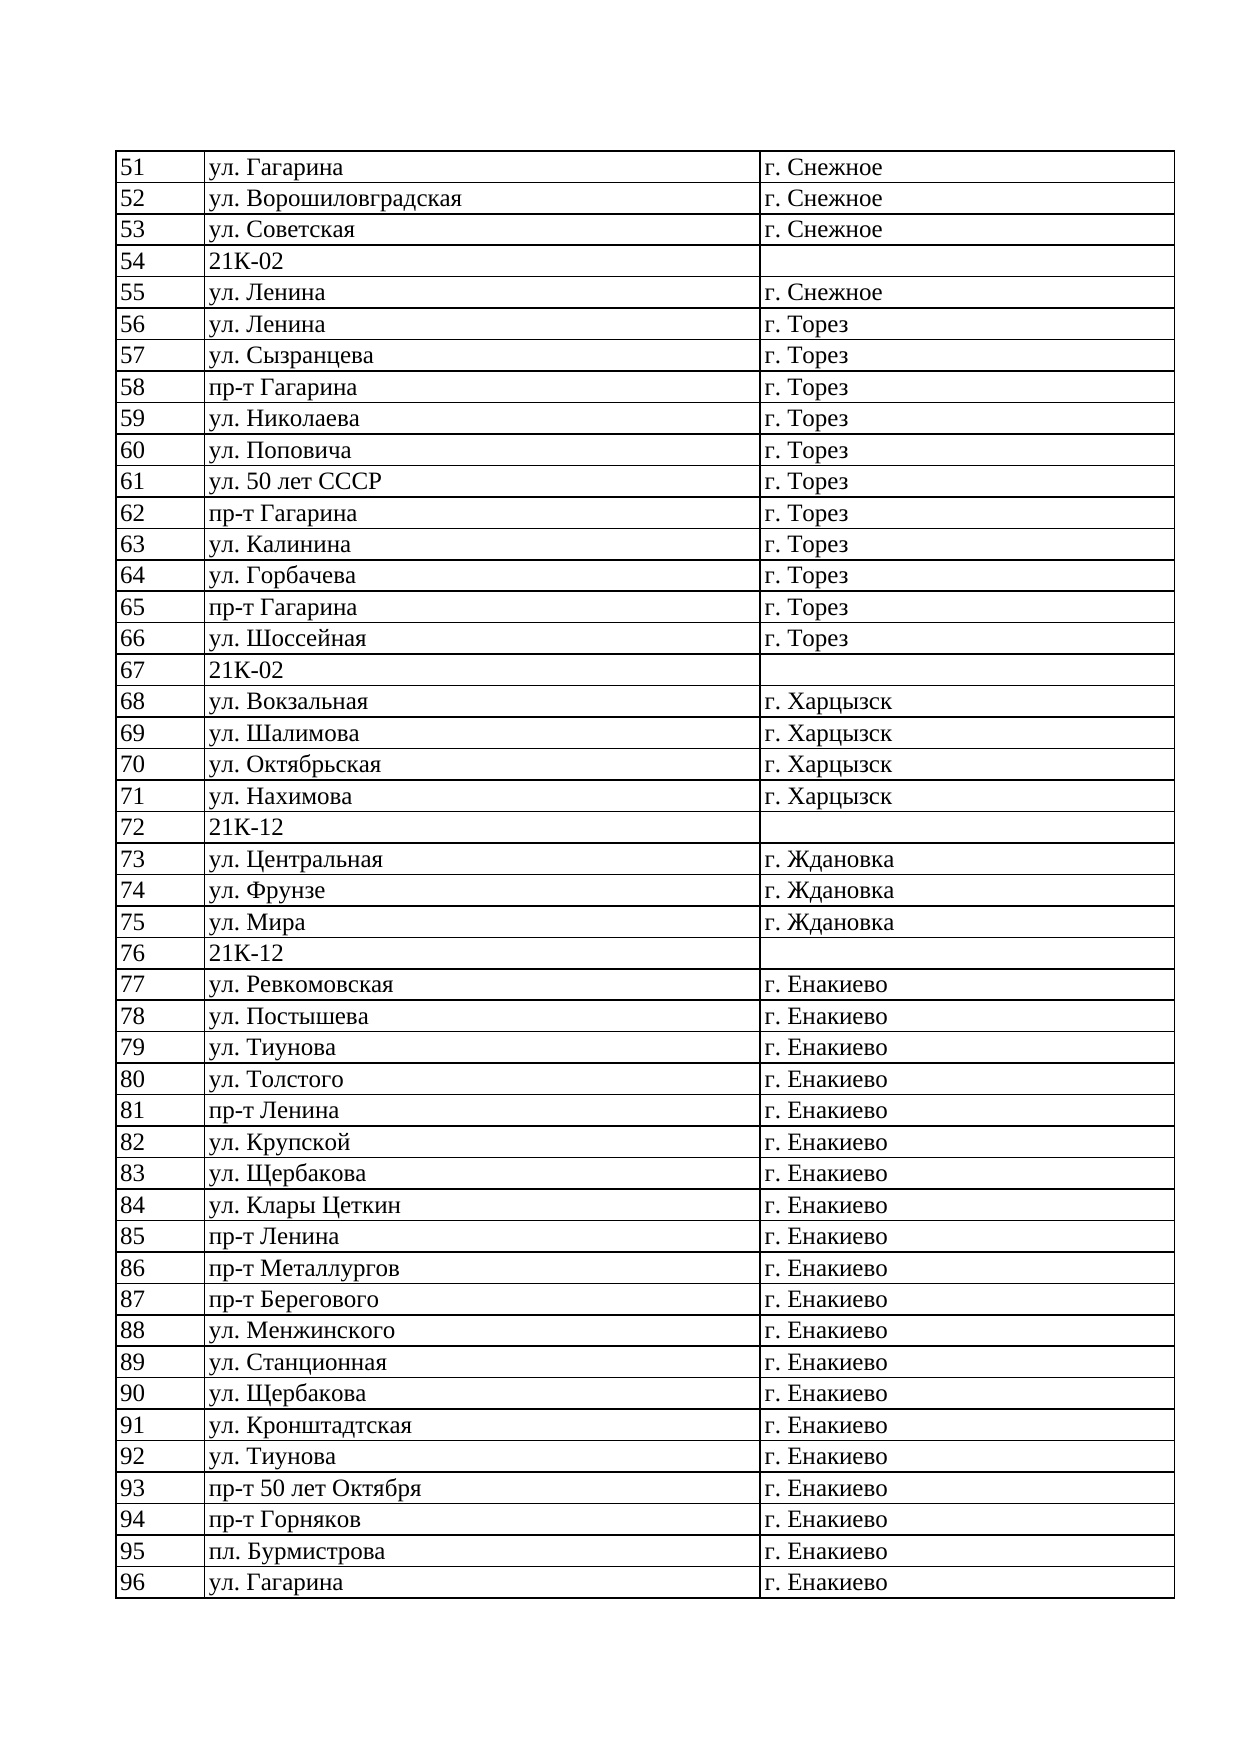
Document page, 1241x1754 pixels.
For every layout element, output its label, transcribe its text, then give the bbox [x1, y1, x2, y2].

table_cell 58 [117, 372, 204, 402]
table_cell ул. Щербакова [205, 1378, 759, 1408]
table_cell г. Торез [761, 529, 1174, 559]
table_cell ул. Ленина [205, 309, 759, 339]
table_cell пр-т Гагарина [205, 372, 759, 402]
table_cell 68 [117, 686, 204, 716]
table_cell г. Енакиево [761, 1284, 1174, 1314]
table_cell 54 [117, 246, 204, 276]
table_cell пр-т Горняков [205, 1504, 759, 1534]
table_cell 87 [117, 1284, 204, 1314]
table_cell 73 [117, 844, 204, 873]
table_cell ул. Фрунзе [205, 875, 759, 905]
table_cell ул. Шалимова [205, 718, 759, 748]
table_cell г. Енакиево [761, 1127, 1174, 1157]
table_cell ул. Сызранцева [205, 340, 759, 370]
table_cell г. Енакиево [761, 1504, 1174, 1534]
table_cell г. Снежное [761, 215, 1174, 244]
table_cell 82 [117, 1127, 204, 1157]
table_cell пр-т 50 лет Октября [205, 1473, 759, 1503]
table_cell ул. Горбачева [205, 561, 759, 590]
table_cell г. Енакиево [761, 1473, 1174, 1503]
table_cell 61 [117, 466, 204, 496]
table_cell ул. Вокзальная [205, 686, 759, 716]
table_cell ул. Гагарина [205, 152, 759, 181]
table_cell 56 [117, 309, 204, 339]
table_cell 63 [117, 529, 204, 559]
table_cell 78 [117, 1001, 204, 1031]
table_cell ул. Гагарина [205, 1567, 759, 1597]
table_cell г. Енакиево [761, 1253, 1174, 1282]
table_cell г. Снежное [761, 277, 1174, 307]
table_cell ул. Ревкомовская [205, 970, 759, 999]
table_cell 21К-12 [205, 812, 759, 842]
table_cell ул. Ленина [205, 277, 759, 307]
table_cell ул. Ворошиловградская [205, 183, 759, 213]
table_cell г. Енакиево [761, 1221, 1174, 1251]
table_cell 62 [117, 498, 204, 527]
table_cell ул. Октябрьская [205, 749, 759, 779]
table_cell 95 [117, 1536, 204, 1566]
table_cell ул. Менжинского [205, 1316, 759, 1345]
table_cell ул. Центральная [205, 844, 759, 873]
table_cell г. Харцызск [761, 686, 1174, 716]
table_cell г. Енакиево [761, 1316, 1174, 1345]
table_cell г. Енакиево [761, 1347, 1174, 1377]
table_cell 84 [117, 1190, 204, 1219]
table_cell пр-т Гагарина [205, 498, 759, 527]
table_cell ул. Николаева [205, 403, 759, 433]
table_cell 60 [117, 435, 204, 464]
table_cell пр-т Берегового [205, 1284, 759, 1314]
table_cell ул. Станционная [205, 1347, 759, 1377]
table_cell 53 [117, 215, 204, 244]
table_cell 76 [117, 938, 204, 968]
table_cell г. Торез [761, 592, 1174, 622]
table_cell г. Енакиево [761, 1190, 1174, 1219]
table_cell г. Енакиево [761, 1410, 1174, 1440]
table_cell г. Ждановка [761, 907, 1174, 936]
table_cell 77 [117, 970, 204, 999]
table_cell ул. Крупской [205, 1127, 759, 1157]
table_cell г. Снежное [761, 183, 1174, 213]
table_cell 93 [117, 1473, 204, 1503]
table_cell 91 [117, 1410, 204, 1440]
table_cell 90 [117, 1378, 204, 1408]
table_cell г. Торез [761, 309, 1174, 339]
table_cell 66 [117, 623, 204, 653]
table_cell 86 [117, 1253, 204, 1282]
table_cell г. Харцызск [761, 781, 1174, 811]
table_cell г. Торез [761, 340, 1174, 370]
table_cell 67 [117, 655, 204, 685]
table_cell ул. Клары Цеткин [205, 1190, 759, 1219]
table_cell ул. Щербакова [205, 1158, 759, 1188]
table_cell г. Харцызск [761, 749, 1174, 779]
table_cell г. Енакиево [761, 1158, 1174, 1188]
table_cell г. Енакиево [761, 970, 1174, 999]
table_cell г. Енакиево [761, 1441, 1174, 1471]
table_cell 79 [117, 1032, 204, 1062]
table_cell г. Торез [761, 623, 1174, 653]
table_cell [761, 655, 1174, 685]
table_cell г. Енакиево [761, 1567, 1174, 1597]
table_cell пр-т Гагарина [205, 592, 759, 622]
table_cell [761, 246, 1174, 276]
table_cell ул. Кронштадтская [205, 1410, 759, 1440]
table_cell [761, 938, 1174, 968]
table_cell 21К-12 [205, 938, 759, 968]
table_cell 72 [117, 812, 204, 842]
table_cell 88 [117, 1316, 204, 1345]
table_cell г. Енакиево [761, 1064, 1174, 1094]
table_cell ул. 50 лет СССР [205, 466, 759, 496]
table_cell 59 [117, 403, 204, 433]
table_cell 52 [117, 183, 204, 213]
table_cell пр-т Ленина [205, 1221, 759, 1251]
table_cell пр-т Металлургов [205, 1253, 759, 1282]
table_cell 94 [117, 1504, 204, 1534]
table_cell ул. Нахимова [205, 781, 759, 811]
table_cell пр-т Ленина [205, 1095, 759, 1125]
table_cell 64 [117, 561, 204, 590]
table_cell г. Ждановка [761, 875, 1174, 905]
table_cell 83 [117, 1158, 204, 1188]
table_cell г. Торез [761, 435, 1174, 464]
table_cell ул. Постышева [205, 1001, 759, 1031]
table_cell 85 [117, 1221, 204, 1251]
table_cell г. Ждановка [761, 844, 1174, 873]
table_cell пл. Бурмистрова [205, 1536, 759, 1566]
table_cell ул. Калинина [205, 529, 759, 559]
table_cell г. Енакиево [761, 1001, 1174, 1031]
table_cell 55 [117, 277, 204, 307]
table_cell ул. Шоссейная [205, 623, 759, 653]
table_cell г. Снежное [761, 152, 1174, 181]
table_cell г. Енакиево [761, 1536, 1174, 1566]
table_cell 89 [117, 1347, 204, 1377]
table_cell 51 [117, 152, 204, 181]
table_cell 74 [117, 875, 204, 905]
table_cell 92 [117, 1441, 204, 1471]
table_cell 96 [117, 1567, 204, 1597]
table_cell г. Торез [761, 498, 1174, 527]
table_cell 75 [117, 907, 204, 936]
table_cell ул. Толстого [205, 1064, 759, 1094]
table_cell 65 [117, 592, 204, 622]
table_cell ул. Мира [205, 907, 759, 936]
table_cell ул. Поповича [205, 435, 759, 464]
table_cell 81 [117, 1095, 204, 1125]
table_cell г. Харцызск [761, 718, 1174, 748]
table_cell г. Торез [761, 372, 1174, 402]
table_cell 21К-02 [205, 655, 759, 685]
table_cell г. Енакиево [761, 1032, 1174, 1062]
table_cell 71 [117, 781, 204, 811]
table_cell г. Торез [761, 403, 1174, 433]
table_cell [761, 812, 1174, 842]
table_cell 57 [117, 340, 204, 370]
table_cell ул. Советская [205, 215, 759, 244]
table_cell ул. Тиунова [205, 1032, 759, 1062]
table_cell г. Торез [761, 466, 1174, 496]
table_cell г. Енакиево [761, 1378, 1174, 1408]
table_cell 80 [117, 1064, 204, 1094]
table_cell ул. Тиунова [205, 1441, 759, 1471]
table_cell г. Енакиево [761, 1095, 1174, 1125]
table_cell 69 [117, 718, 204, 748]
table_cell 70 [117, 749, 204, 779]
table_cell 21К-02 [205, 246, 759, 276]
table_cell г. Торез [761, 561, 1174, 590]
